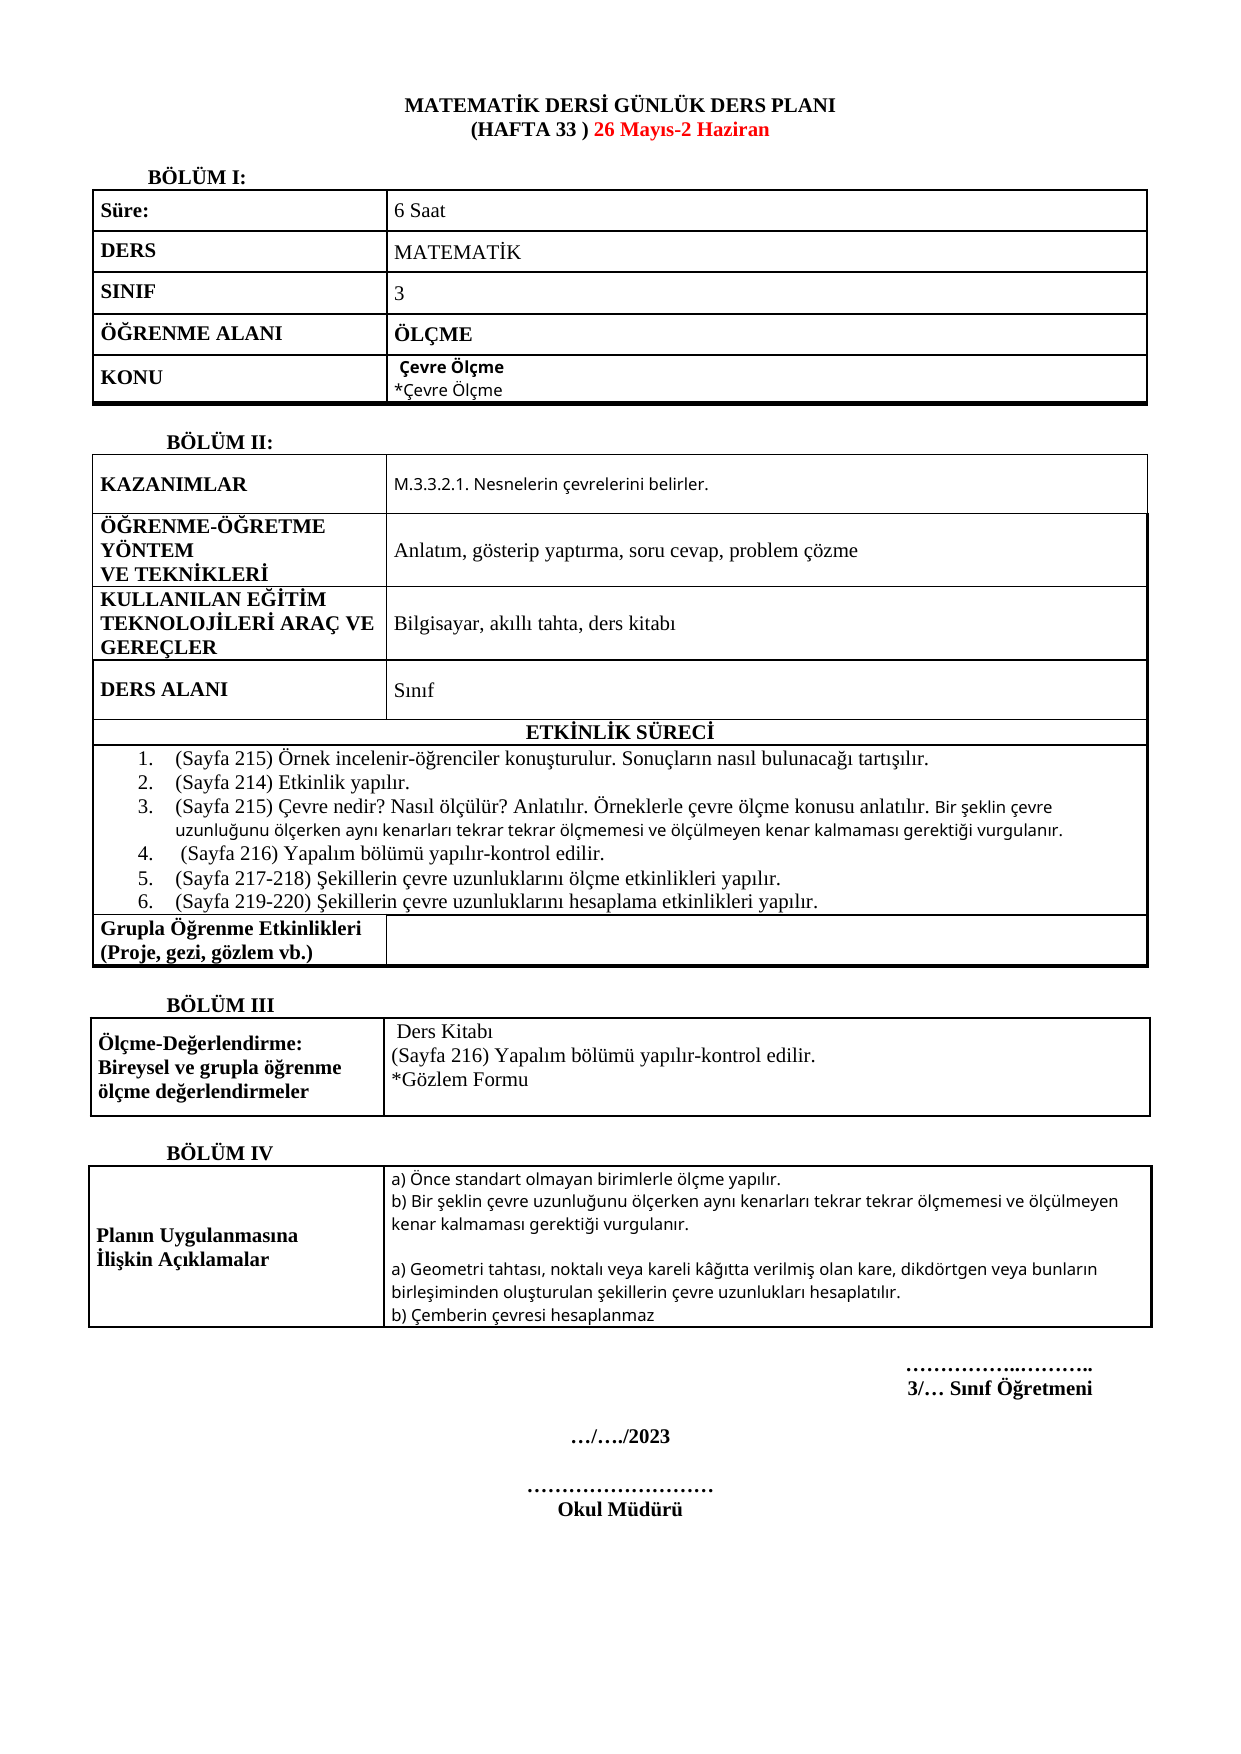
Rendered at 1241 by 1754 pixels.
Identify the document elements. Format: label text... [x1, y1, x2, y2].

table_header 6 Saat [388, 191, 1146, 230]
table_header KAZANIMLAR [93, 455, 386, 512]
table_cell DERS ALANI [94, 661, 386, 718]
table_cell Sınıf [387, 661, 1146, 718]
text BÖLÜM I: [148, 165, 1093, 189]
table_cell Anlatım, gösterip yaptırma, soru cevap, problem çözme [387, 514, 1146, 586]
table_cell Çevre Ölçme *Çevre Ölçme [388, 356, 1146, 401]
table_cell SINIF [94, 273, 386, 313]
text BÖLÜM II: [148, 430, 1093, 454]
text MATEMATİK DERSİ GÜNLÜK DERS PLANI [148, 92, 1093, 117]
table_cell ÖĞRENME-ÖĞRETME YÖNTEM VE TEKNİKLERİ [93, 514, 386, 586]
text (HAFTA 33 ) 26 Mayıs-2 Haziran [148, 117, 1093, 141]
text 3/… Sınıf Öğretmeni [148, 1376, 1093, 1400]
table_cell (Sayfa 215) Örnek incelenir-öğrenciler konuşturulur. Sonuçların nasıl bulunacağı tartışılır. (Sayfa 214) Etkinlik yapılır. (Sayfa 215) Çevre nedir? Nasıl ölçülür? Anlatılır. Örneklerle çevre ölçme konusu anlatılır. Bir şeklin çevre uzunluğunu ölçerken aynı kenarları tekrar tekrar ölçmemesi ve ölçülmeyen kenar kalmaması gerektiği vurgulanır. (Sayfa 216) Yapalım bölümü yapılır-kontrol edilir. (Sayfa 217-218) Şekillerin çevre uzunluklarını ölçme etkinlikleri yapılır. (Sayfa 219-220) Şekillerin çevre uzunluklarını hesaplama etkinlikleri yapılır. [94, 746, 1146, 913]
table_cell ÖLÇME [388, 315, 1146, 354]
table_cell DERS [94, 232, 386, 271]
table_header Süre: [94, 191, 386, 230]
table_cell Grupla Öğrenme Etkinlikleri (Proje, gezi, gözlem vb.) [94, 915, 386, 964]
text …/…./2023 [148, 1424, 1093, 1448]
table_header a) Önce standart olmayan birimlerle ölçme yapılır. b) Bir şeklin çevre uzunluğunu ölçerken aynı kenarları tekrar tekrar ölçmemesi ve ölçülmeyen kenar kalmaması gerektiği vurgulanır. a) Geometri tahtası, noktalı veya kareli kâğıtta verilmiş olan kare, dikdörtgen veya bunların birleşiminden oluşturulan şekillerin çevre uzunlukları hesaplatılır. b) Çemberin çevresi hesaplanmaz [385, 1167, 1150, 1326]
table_cell ETKİNLİK SÜRECİ [94, 720, 1146, 744]
table_cell Bilgisayar, akıllı tahta, ders kitabı [387, 587, 1146, 659]
table_cell KULLANILAN EĞİTİM TEKNOLOJİLERİ ARAÇ VE GEREÇLER [93, 587, 386, 659]
table_cell MATEMATİK [388, 232, 1146, 271]
subtitle BÖLÜM III [148, 992, 1093, 1017]
text ……………………… [148, 1473, 1093, 1497]
table_header Ders Kitabı (Sayfa 216) Yapalım bölümü yapılır-kontrol edilir. *Gözlem Formu [385, 1019, 1149, 1115]
text Okul Müdürü [148, 1497, 1093, 1521]
table_cell ÖĞRENME ALANI [94, 315, 386, 354]
table_header M.3.3.2.1. Nesnelerin çevrelerini belirler. [387, 455, 1147, 512]
table_cell 3 [388, 273, 1146, 313]
table_cell KONU [94, 356, 386, 401]
subtitle BÖLÜM IV [148, 1141, 1093, 1165]
table_header Planın Uygulanmasına İlişkin Açıklamalar [90, 1167, 383, 1326]
table_cell [387, 916, 1146, 964]
text ……………..……….. [148, 1352, 1093, 1376]
table_header Ölçme-Değerlendirme: Bireysel ve grupla öğrenme ölçme değerlendirmeler [92, 1019, 383, 1115]
